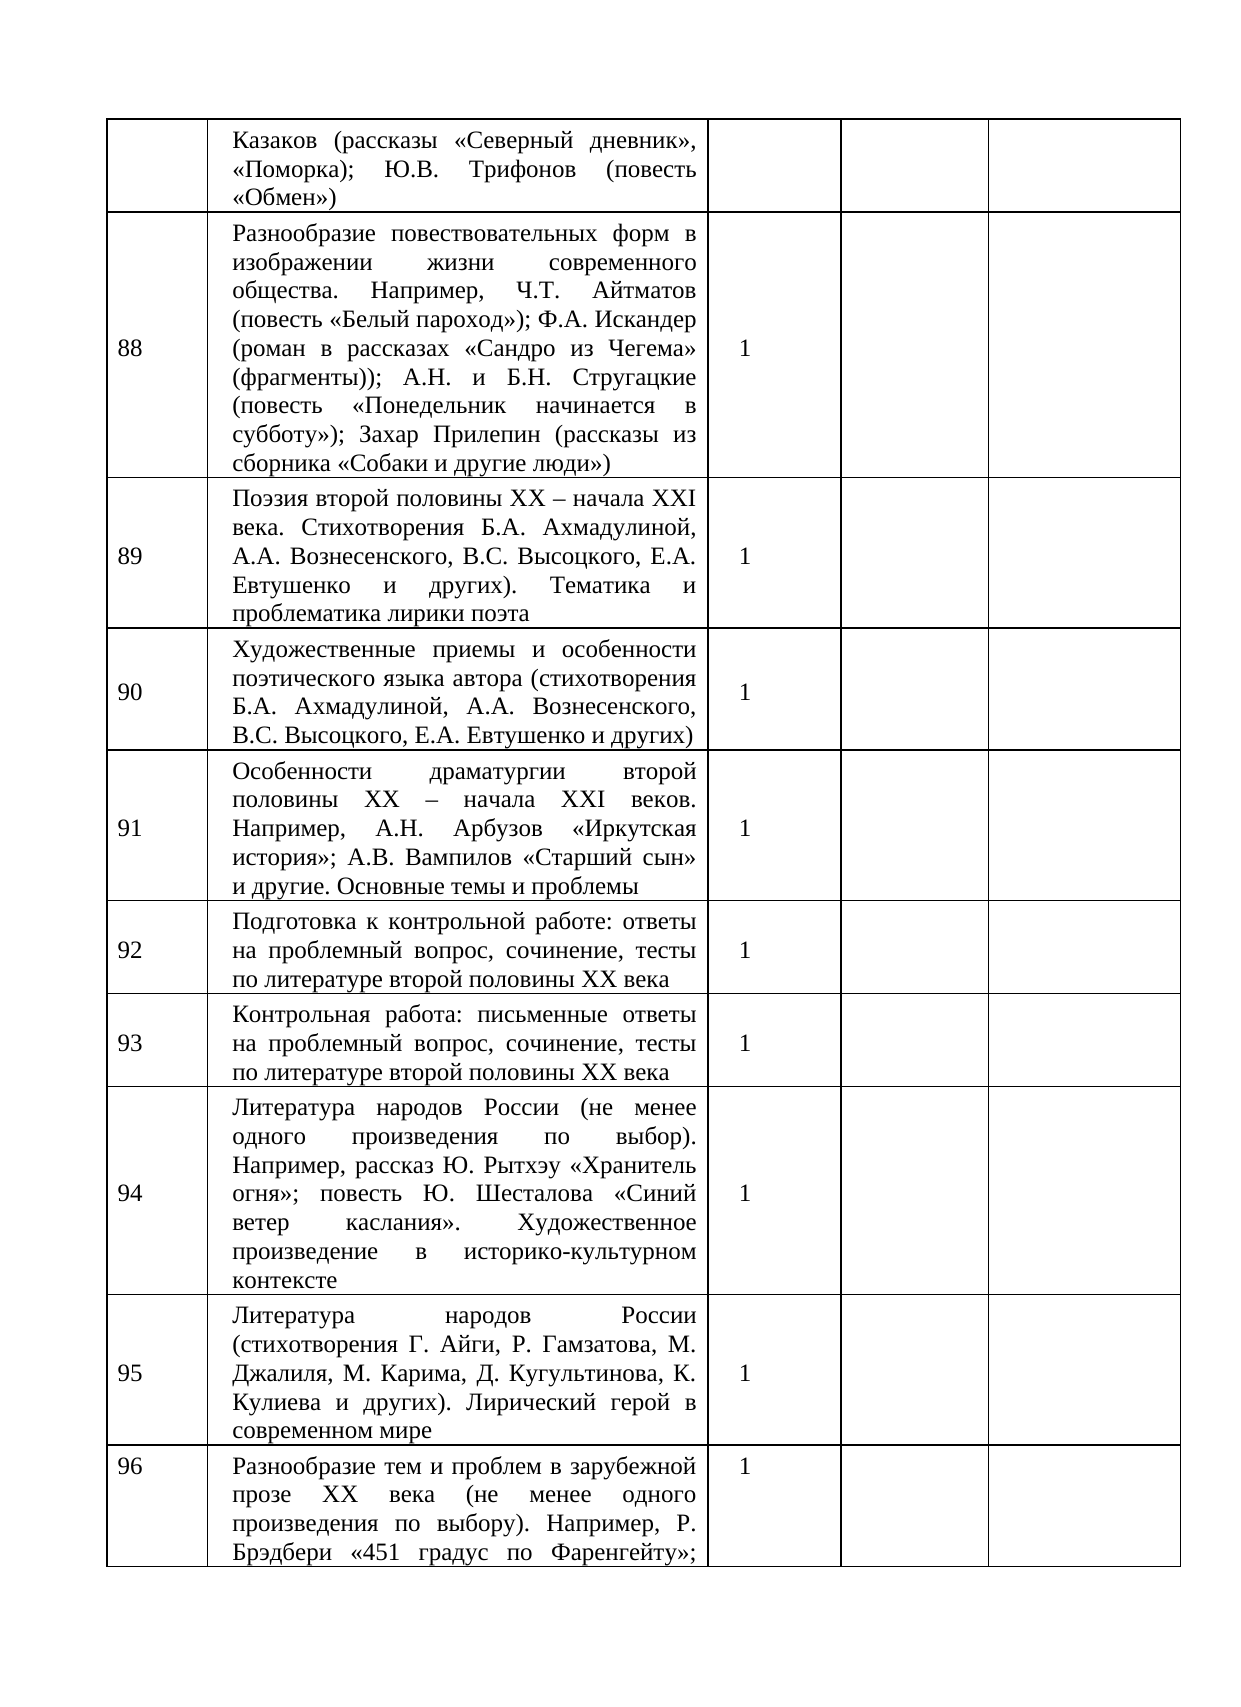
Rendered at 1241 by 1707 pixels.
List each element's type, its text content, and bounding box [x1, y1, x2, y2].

table_cell 1 [709, 1295, 840, 1444]
table_cell [842, 751, 988, 899]
table_cell Контрольная работа: письменные ответы на проблемный вопрос, сочинение, тесты по литературе второй половины ХХ века [208, 994, 707, 1086]
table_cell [208, 1446, 707, 1566]
table_cell [989, 751, 1180, 899]
table_cell [842, 994, 988, 1086]
table_cell 89 [108, 478, 207, 627]
table_cell 95 [108, 1295, 207, 1444]
table_cell 90 [108, 629, 207, 749]
table_cell [989, 213, 1180, 477]
table_cell [989, 994, 1180, 1086]
table_cell [989, 1295, 1180, 1444]
table_cell Литература народов России (не менее одного произведения по выбор). Например, рассказ Ю. Рытхэу «Хранитель огня»; повесть Ю. Шесталова «Синий ветер каслания». Художественное произведение в историко-культурном контексте [208, 1087, 707, 1293]
table_cell 94 [108, 1087, 207, 1293]
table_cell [208, 120, 707, 211]
table_cell Поэзия второй половины XX – начала XXI века. Стихотворения Б.А. Ахмадулиной, А.А. Вознесенского, В.С. Высоцкого, Е.А. Евтушенко и других). Тематика и проблематика лирики поэта [208, 478, 707, 627]
table_cell 1 [709, 629, 840, 749]
table_cell 1 [709, 213, 840, 477]
table_cell [989, 901, 1180, 992]
table_cell [842, 1446, 988, 1566]
table_cell 1 [709, 120, 840, 211]
table_cell 1 [709, 751, 840, 899]
table_cell 91 [108, 751, 207, 899]
table_cell [842, 213, 988, 477]
table_cell [842, 120, 988, 211]
table_cell Подготовка к контрольной работе: ответы на проблемный вопрос, сочинение, тесты по литературе второй половины ХХ века [208, 901, 707, 992]
table_cell [989, 120, 1180, 211]
table_cell [842, 629, 988, 749]
table_cell 93 [108, 994, 207, 1086]
table_cell [842, 478, 988, 627]
table_cell Особенности драматургии второй половины ХХ – начала ХХI веков. Например, А.Н. Арбузов «Иркутская история»; А.В. Вампилов «Старший сын» и другие. Основные темы и проблемы [208, 751, 707, 899]
table_cell [989, 1446, 1180, 1566]
table_cell [989, 629, 1180, 749]
table_cell [989, 478, 1180, 627]
table_cell [842, 1087, 988, 1293]
table_cell 1 [709, 478, 840, 627]
table_cell 87 [108, 120, 207, 211]
table_cell Разнообразие повествовательных форм в изображении жизни современного общества. Например, Ч.Т. Айтматов (повесть «Белый пароход»); Ф.А. Искандер (роман в рассказах «Сандро из Чегема» (фрагменты)); А.Н. и Б.Н. Стругацкие (повесть «Понедельник начинается в субботу»); Захар Прилепин (рассказы из сборника «Собаки и другие люди») [208, 213, 707, 477]
table_cell 1 [709, 1446, 840, 1566]
table_cell 1 [709, 1087, 840, 1293]
table_cell [842, 901, 988, 992]
table_cell Художественные приемы и особенности поэтического языка автора (стихотворения Б.А. Ахмадулиной, А.А. Вознесенского, В.С. Высоцкого, Е.А. Евтушенко и других) [208, 629, 707, 749]
table_cell Литература народов России (стихотворения Г. Айги, Р. Гамзатова, М. Джалиля, М. Карима, Д. Кугультинова, К. Кулиева и других). Лирический герой в современном мире [208, 1295, 707, 1444]
table_cell [842, 1295, 988, 1444]
table_cell 92 [108, 901, 207, 992]
table_cell 1 [709, 994, 840, 1086]
table_cell [989, 1087, 1180, 1293]
table_cell 88 [108, 213, 207, 477]
table_cell 1 [709, 901, 840, 992]
table_cell 96 [108, 1446, 207, 1566]
